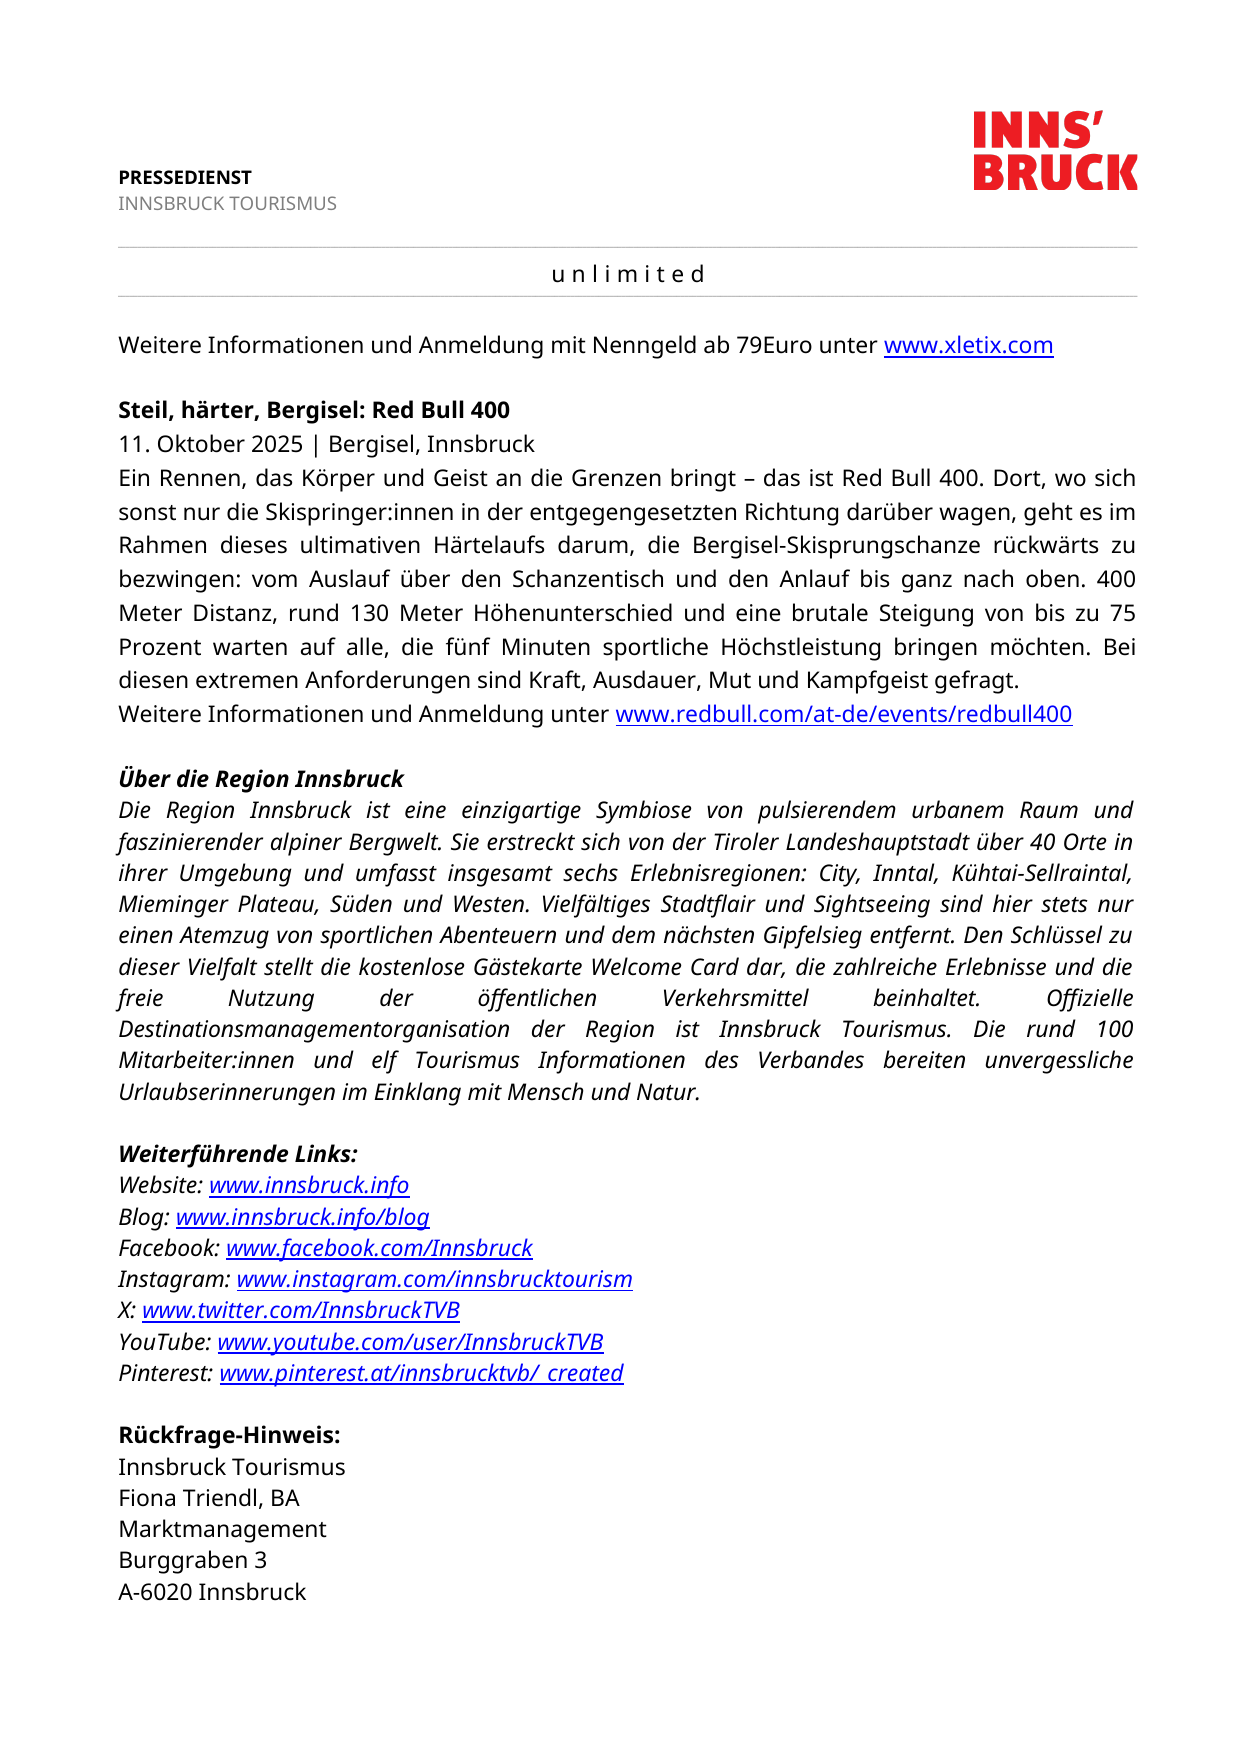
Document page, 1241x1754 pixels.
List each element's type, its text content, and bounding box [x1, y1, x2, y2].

text X: www.twitter.com/InnsbruckTVB [118, 1294, 1137, 1326]
text Weitere Informationen und Anmeldung unter www.redbull.com/at-de/events/redbull400 [118, 698, 1137, 729]
text Innsbruck Tourismus [118, 1451, 1137, 1482]
text Die Region Innsbruck ist eine einzigartige Symbiose von pulsierendem urbanem Raum und faszinierender alpiner Bergwelt. Sie erstreckt sich von der Tiroler Landeshauptstadt über 40 Orte in ihrer Umgebung und umfasst insgesamt sechs Erlebnisregionen: City, Inntal, Kühtai-Sellraintal, Mieminger Plateau, Süden und Westen. Vielfältiges Stadtflair und Sightseeing sind hier stets nur einen Atemzug von sportlichen Abenteuern und dem nächsten Gipfelsieg entfernt. Den Schlüssel zu dieser Vielfalt stellt die kostenlose Gästekarte Welcome Card dar, die zahlreiche Erlebnisse und die freie Nutzung der öffentlichen Verkehrsmittel beinhaltet. Offizielle Destinationsmanagementorganisation der Region ist Innsbruck Tourismus. Die rund 100 Mitarbeiter:innen und elf Tourismus Informationen des Verbandes bereiten unvergessliche Urlaubserinnerungen im Einklang mit Mensch und Natur. [118, 794, 1137, 1107]
text Steil, härter, Bergisel: Red Bull 400 [118, 394, 1137, 426]
text Website: www.innsbruck.info [118, 1169, 1137, 1201]
text Pinterest: www.pinterest.at/innsbrucktvb/_created [118, 1357, 1137, 1388]
text Facebook: www.facebook.com/Innsbruck [118, 1232, 1137, 1263]
text 11. Oktober 2025 | Bergisel, Innsbruck [118, 428, 1137, 459]
text Rückfrage-Hinweis: [118, 1419, 1137, 1451]
text Weitere Informationen und Anmeldung mit Nenngeld ab 79Euro unter www.xletix.com [118, 329, 1137, 361]
text Weiterführende Links: [118, 1138, 1137, 1169]
text Instagram: www.instagram.com/innsbrucktourism [118, 1263, 1137, 1294]
text Marktmanagement [118, 1513, 1137, 1544]
text Burggraben 3 [118, 1544, 1137, 1576]
text A-6020 Innsbruck [118, 1576, 1137, 1607]
text Ein Rennen, das Körper und Geist an die Grenzen bringt – das ist Red Bull 400. Dort, wo sich sonst nur die Skispringer:innen in der entgegengesetzten Richtung darüber wagen, geht es im Rahmen dieses ultimativen Härtelaufs darum, die Bergisel-Skisprungschanze rückwärts zu bezwingen: vom Auslauf über den Schanzentisch und den Anlauf bis ganz nach oben. 400 Meter Distanz, rund 130 Meter Höhenunterschied und eine brutale Steigung von bis zu 75 Prozent warten auf alle, die fünf Minuten sportliche Höchstleistung bringen möchten. Bei diesen extremen Anforderungen sind Kraft, Ausdauer, Mut und Kampfgeist gefragt. [118, 462, 1137, 696]
text YouTube: www.youtube.com/user/InnsbruckTVB [118, 1326, 1137, 1357]
text Blog: www.innsbruck.info/blog [118, 1201, 1137, 1232]
text Über die Region Innsbruck [118, 763, 1137, 794]
text Fiona Triendl, BA [118, 1482, 1137, 1513]
